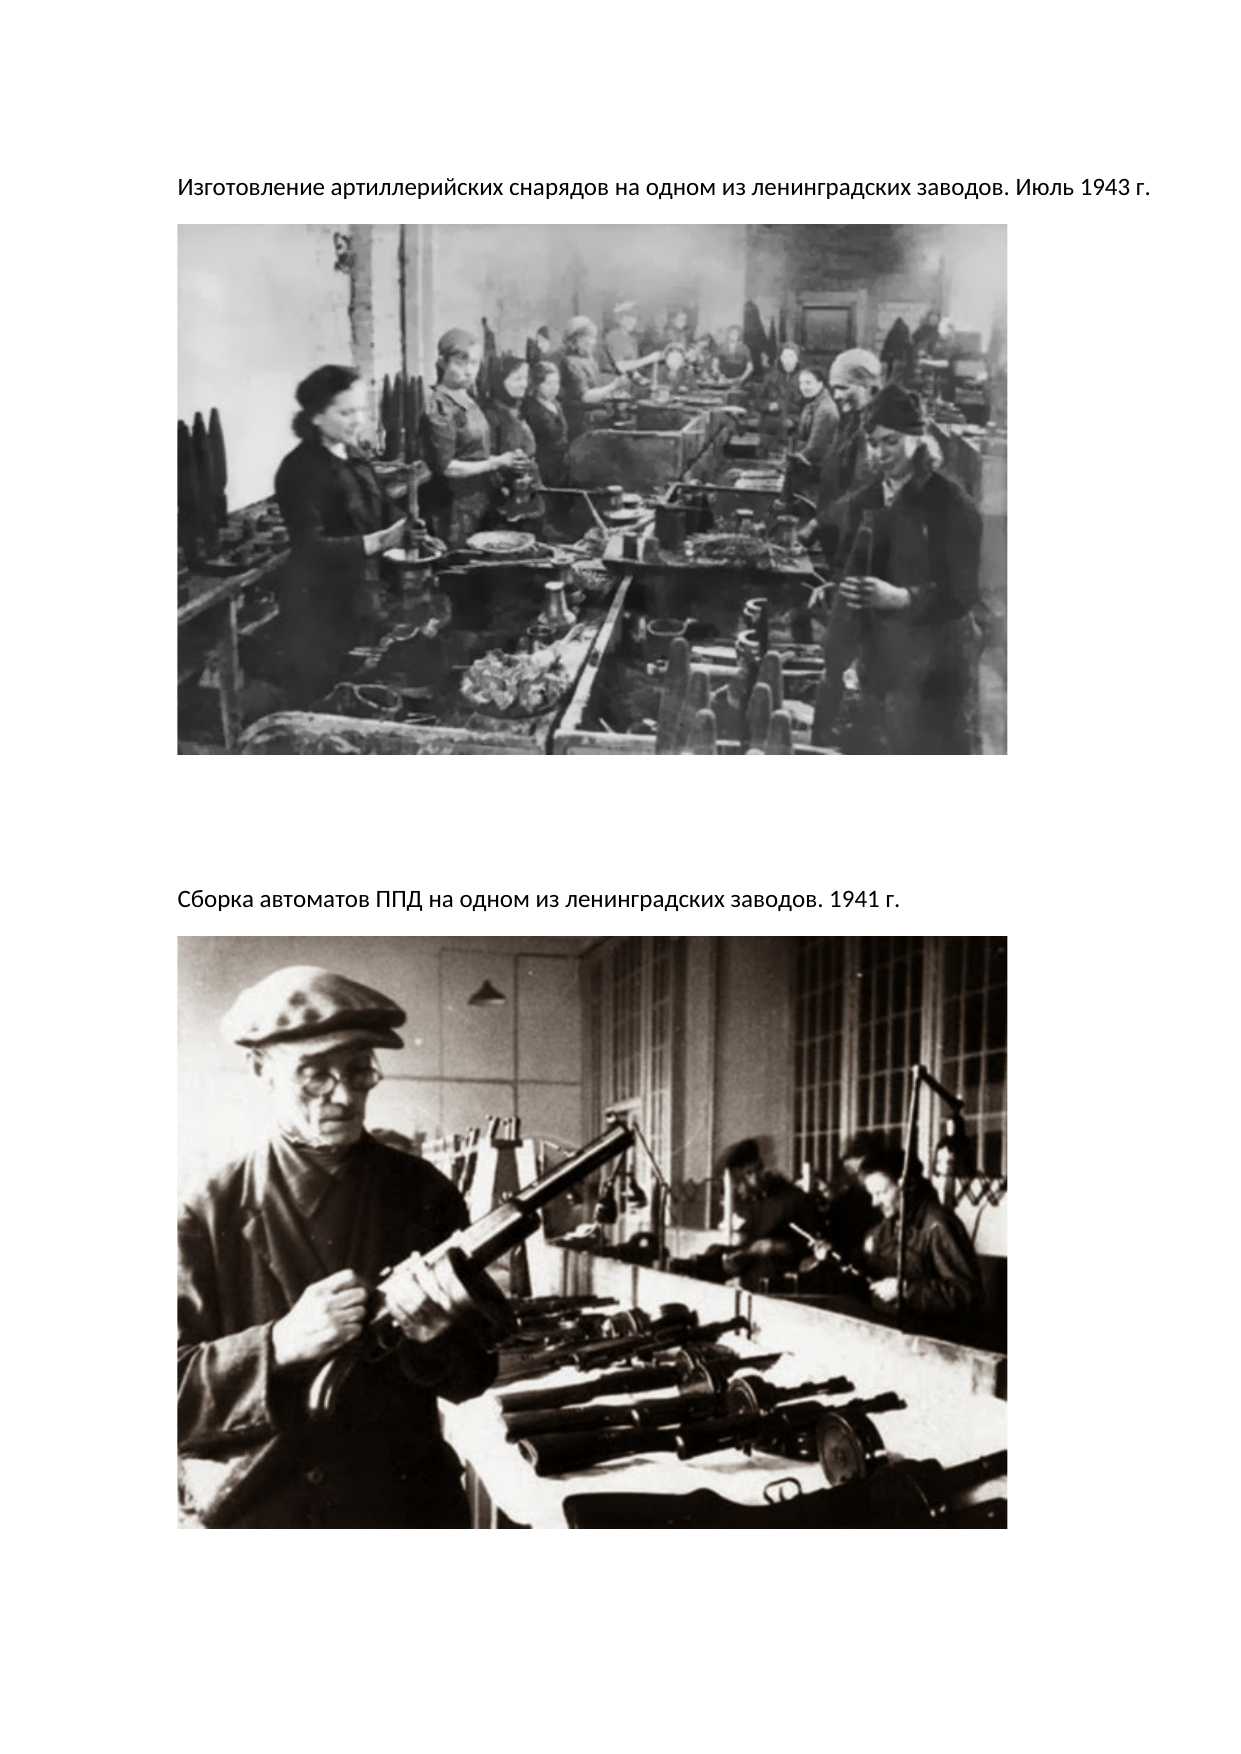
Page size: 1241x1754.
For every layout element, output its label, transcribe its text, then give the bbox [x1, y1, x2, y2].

picture [177, 936, 1008, 1529]
text Сборка автоматов ППД на одном из ленинградских заводов. 1941 г. [177, 883, 1152, 913]
picture [177, 224, 1008, 755]
text Изготовление артиллерийских снарядов на одном из ленинградских заводов. Июль 1943 г. [177, 171, 1152, 202]
